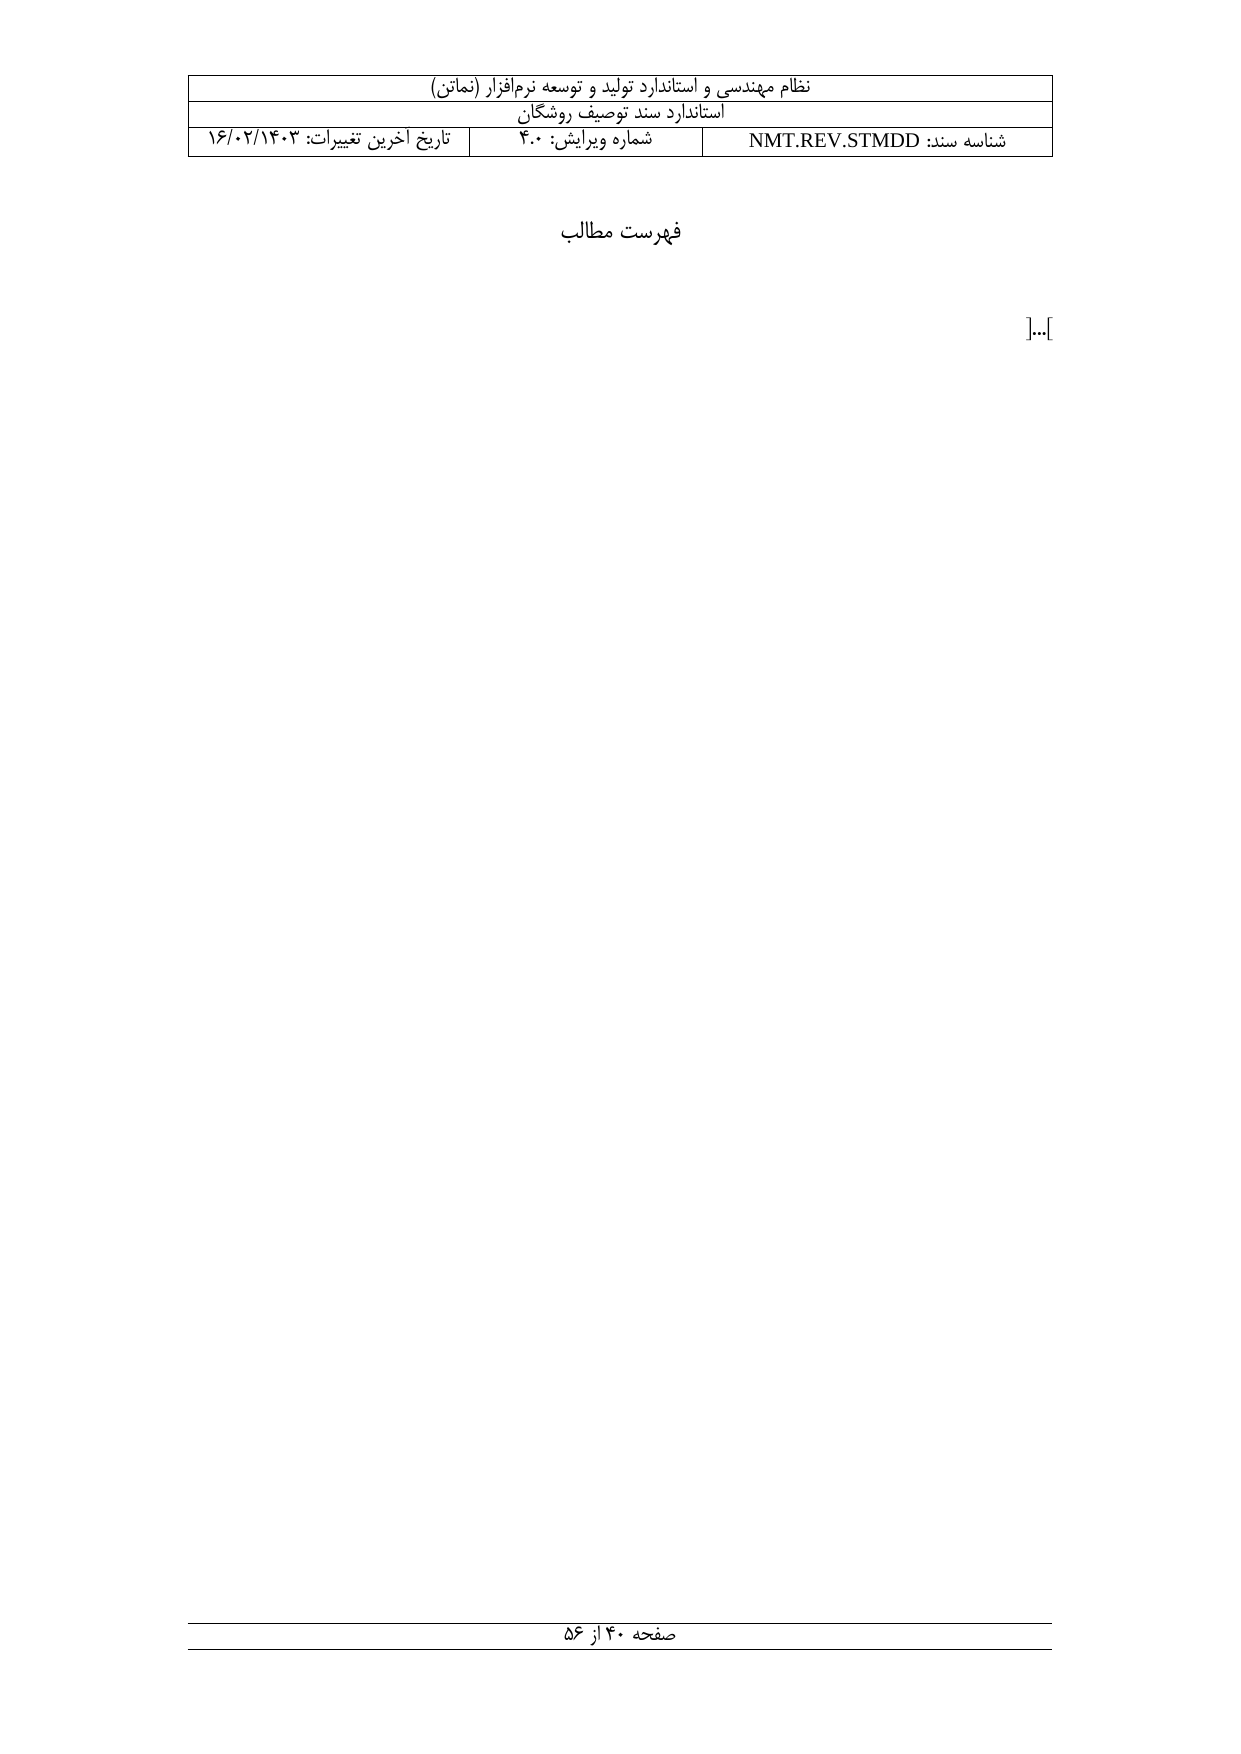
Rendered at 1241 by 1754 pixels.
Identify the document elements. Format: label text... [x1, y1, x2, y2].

text فهرست مطالب [187, 219, 1053, 248]
text ]...[ [187, 316, 1053, 345]
